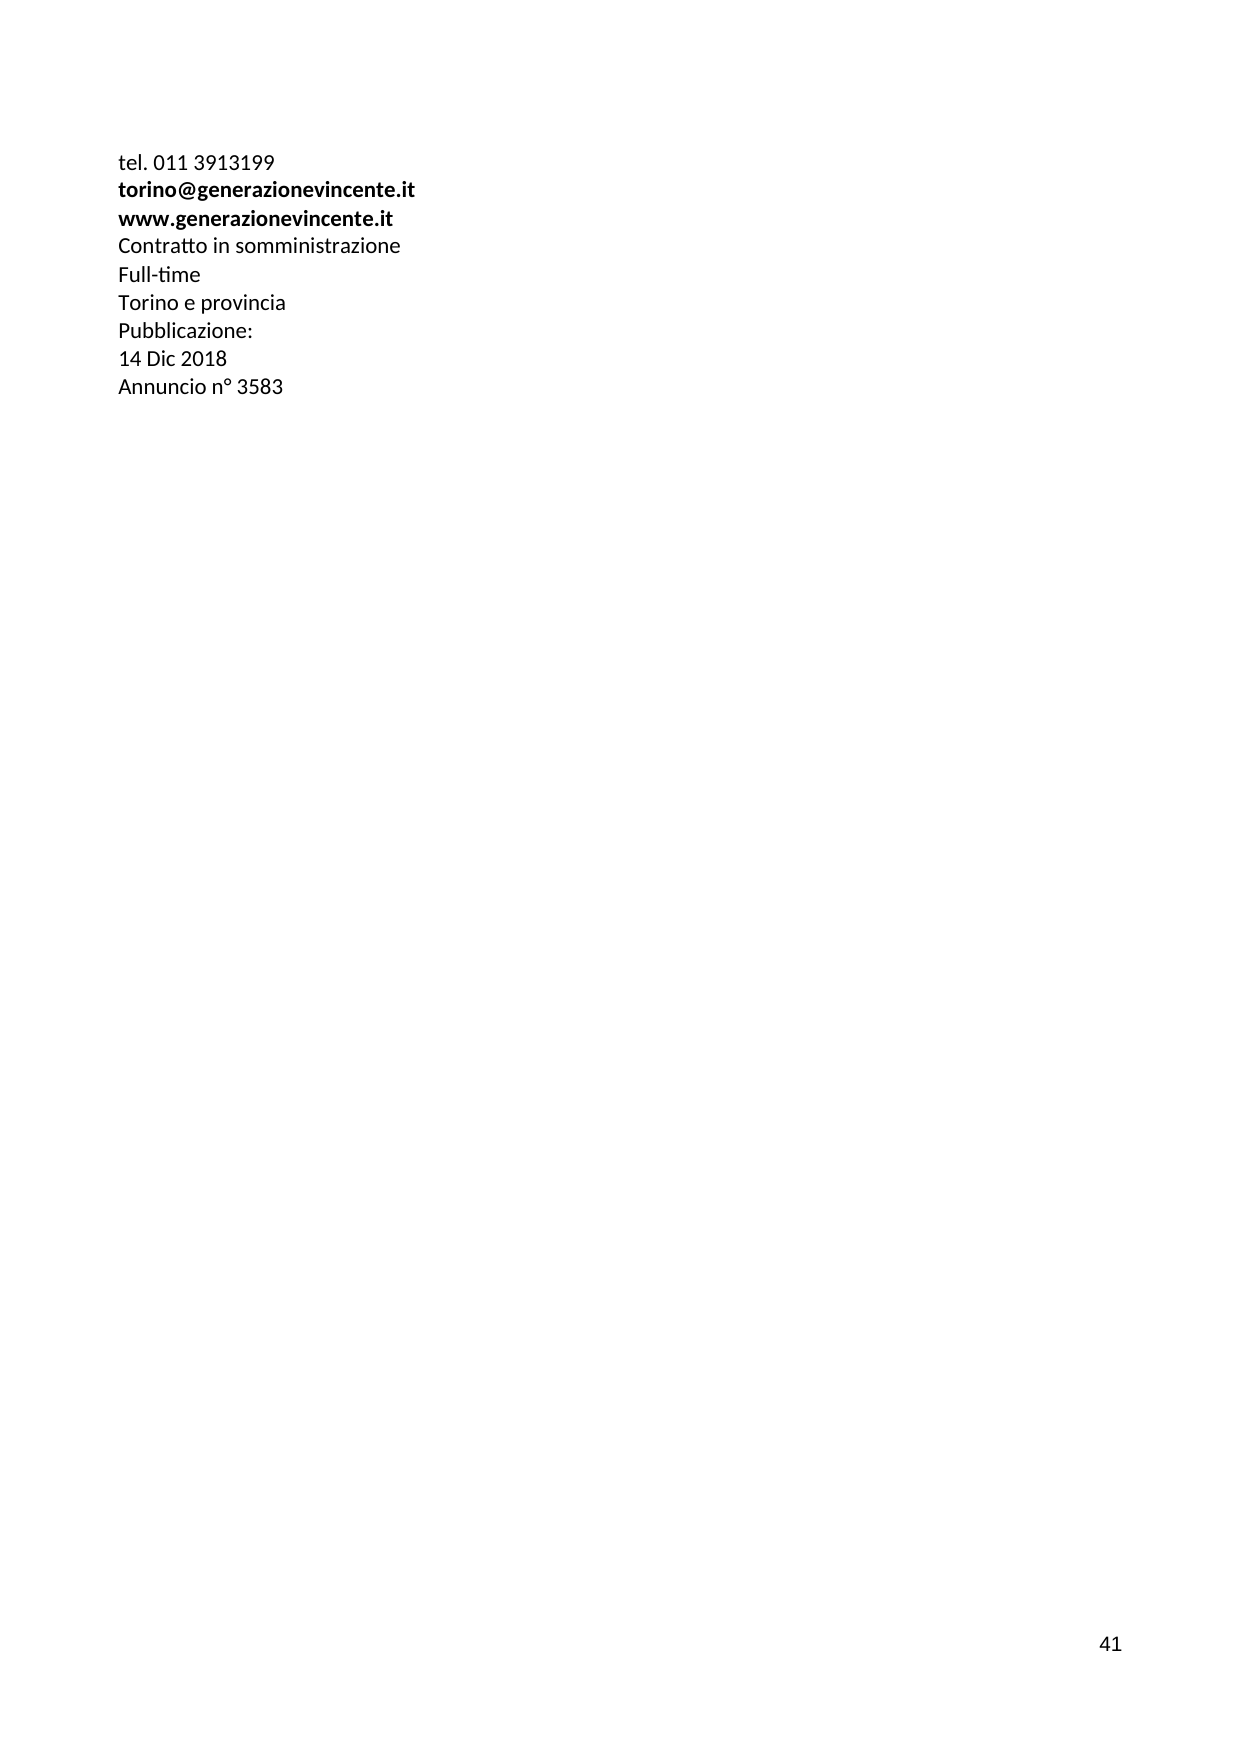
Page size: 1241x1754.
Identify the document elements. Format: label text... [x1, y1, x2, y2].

text Annuncio n° 3583 [118, 372, 1122, 400]
text 14 Dic 2018 [118, 344, 1122, 372]
text Full-time [118, 260, 1122, 288]
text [118, 148, 1122, 232]
text Pubblicazione: [118, 316, 1122, 344]
text Torino e provincia [118, 288, 1122, 316]
text Contratto in somministrazione [118, 232, 1122, 260]
